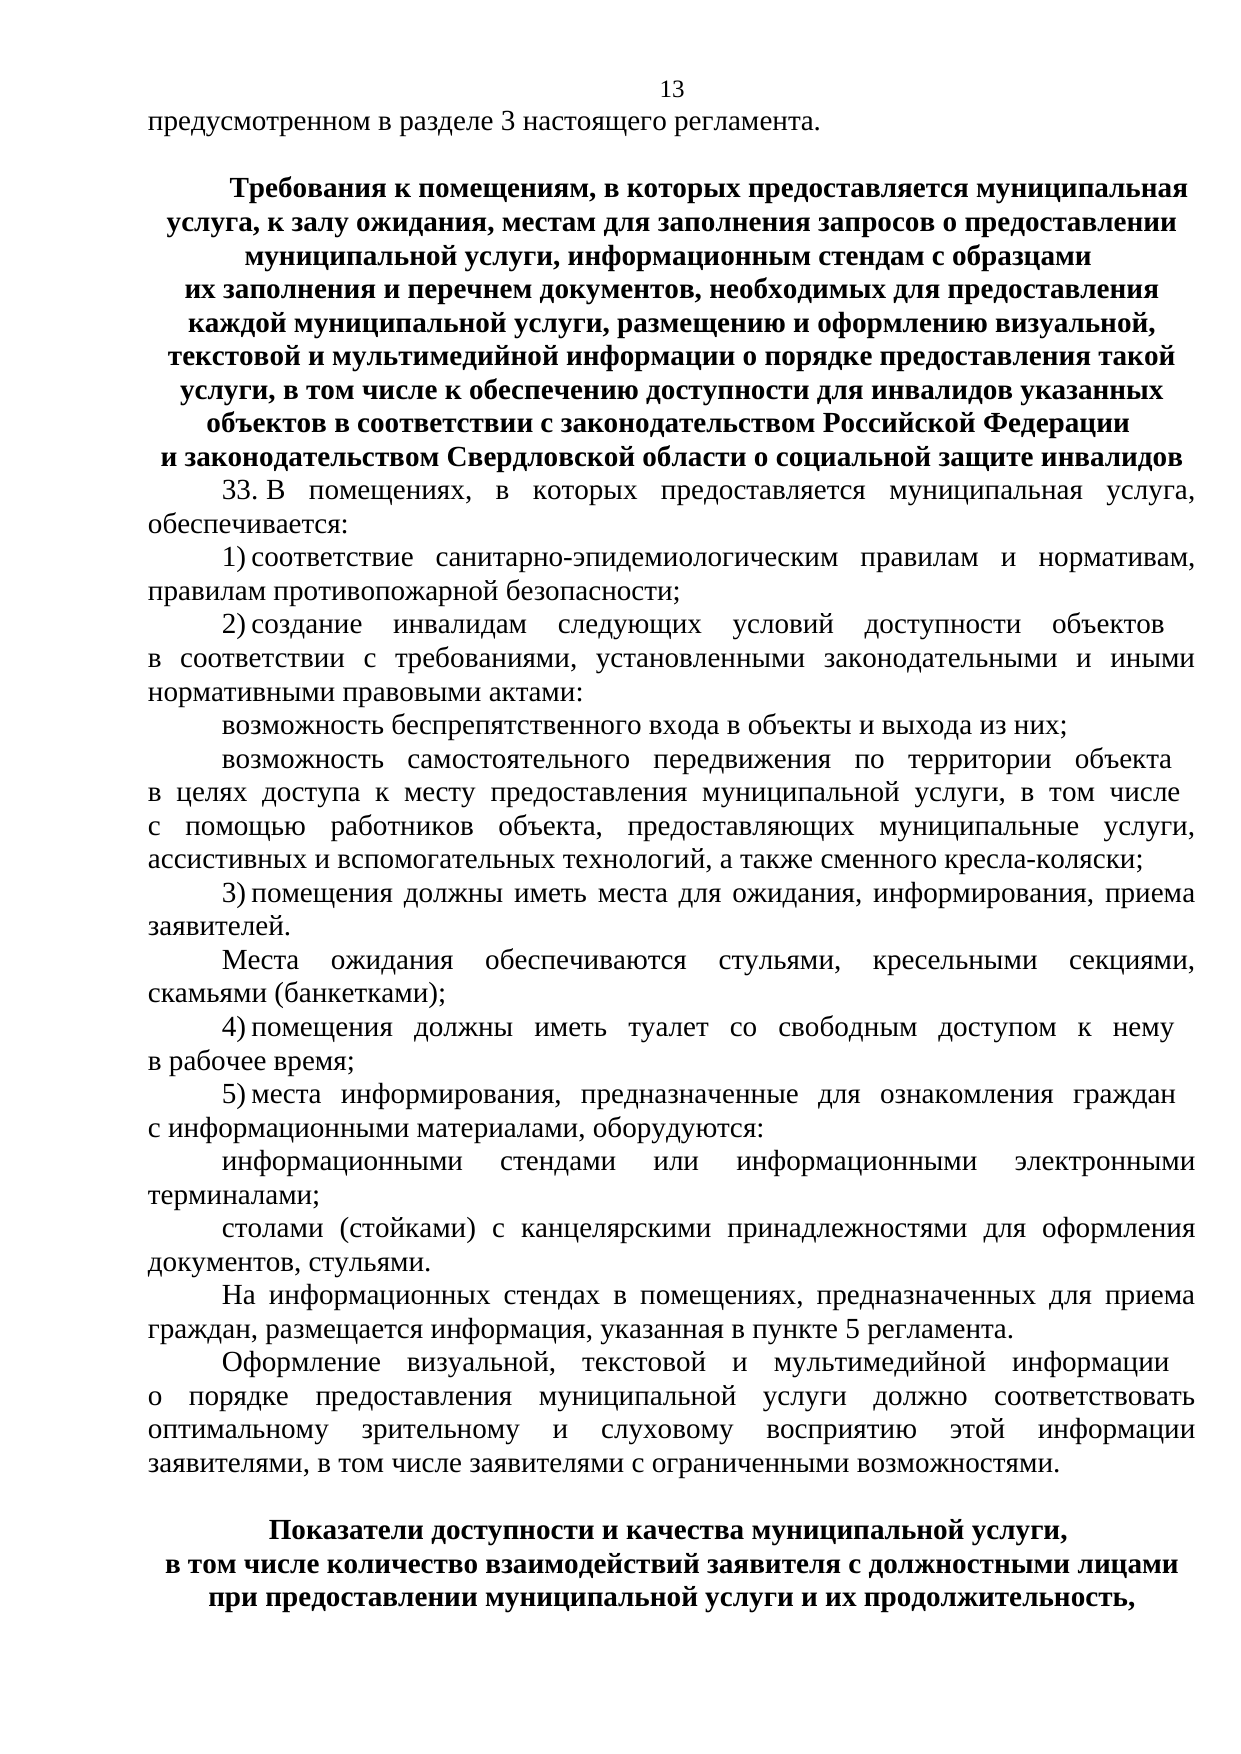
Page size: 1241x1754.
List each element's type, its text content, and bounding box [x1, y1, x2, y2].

list создание инвалидам следующих условий доступности объектов в соответствии с требованиями, установленными законодательными и иными нормативными правовыми актами: [148, 607, 1196, 707]
list места информирования, предназначенные для ознакомления граждан с информационными материалами, оборудуются: [148, 1076, 1196, 1143]
text На информационных стендах в помещениях, предназначенных для приема граждан, размещается информация, указанная в пункте 5 регламента. [148, 1277, 1196, 1344]
list Места ожидания обеспечиваются стульями, кресельными секциями, скамьями (банкетками); [148, 942, 1196, 1009]
text Оформление визуальной, текстовой и мультимедийной информации о порядке предоставления муниципальной услуги должно соответствовать оптимальному зрительному и слуховому восприятию этой информации заявителями, в том числе заявителями с ограниченными возможностями. [148, 1344, 1196, 1479]
list помещения должны иметь туалет со свободным доступом к нему в рабочее время; [148, 1009, 1196, 1076]
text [148, 1512, 1196, 1613]
list возможность самостоятельного передвижения по территории объекта в целях доступа к месту предоставления муниципальной услуги, в том числе с помощью работников объекта, предоставляющих муниципальные услуги, ассистивных и вспомогательных технологий, а также сменного кресла-коляски; [148, 741, 1196, 875]
text Требования к помещениям, в которых предоставляется муниципальная услуга, к залу ожидания, местам для заполнения запросов о предоставлении муниципальной услуги, информационным стендам с образцами их заполнения и перечнем документов, необходимых для предоставления каждой муниципальной услуги, размещению и оформлению визуальной, текстовой и мультимедийной информации о порядке предоставления такой услуги, в том числе к обеспечению доступности для инвалидов указанных объектов в соответствии с законодательством Российской Федерации и законодательством Свердловской области о социальной защите инвалидов [148, 171, 1196, 472]
list помещения должны иметь места для ожидания, информирования, приема заявителей. [148, 875, 1196, 942]
text информационными стендами или информационными электронными терминалами; [148, 1143, 1196, 1210]
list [148, 103, 1196, 137]
list В помещениях, в которых предоставляется муниципальная услуга, обеспечивается: [148, 472, 1196, 539]
list возможность беспрепятственного входа в объекты и выхода из них; [222, 707, 1196, 741]
list соответствие санитарно-эпидемиологическим правилам и нормативам, правилам противопожарной безопасности; [148, 539, 1196, 607]
text столами (стойками) с канцелярскими принадлежностями для оформления документов, стульями. [148, 1210, 1196, 1277]
